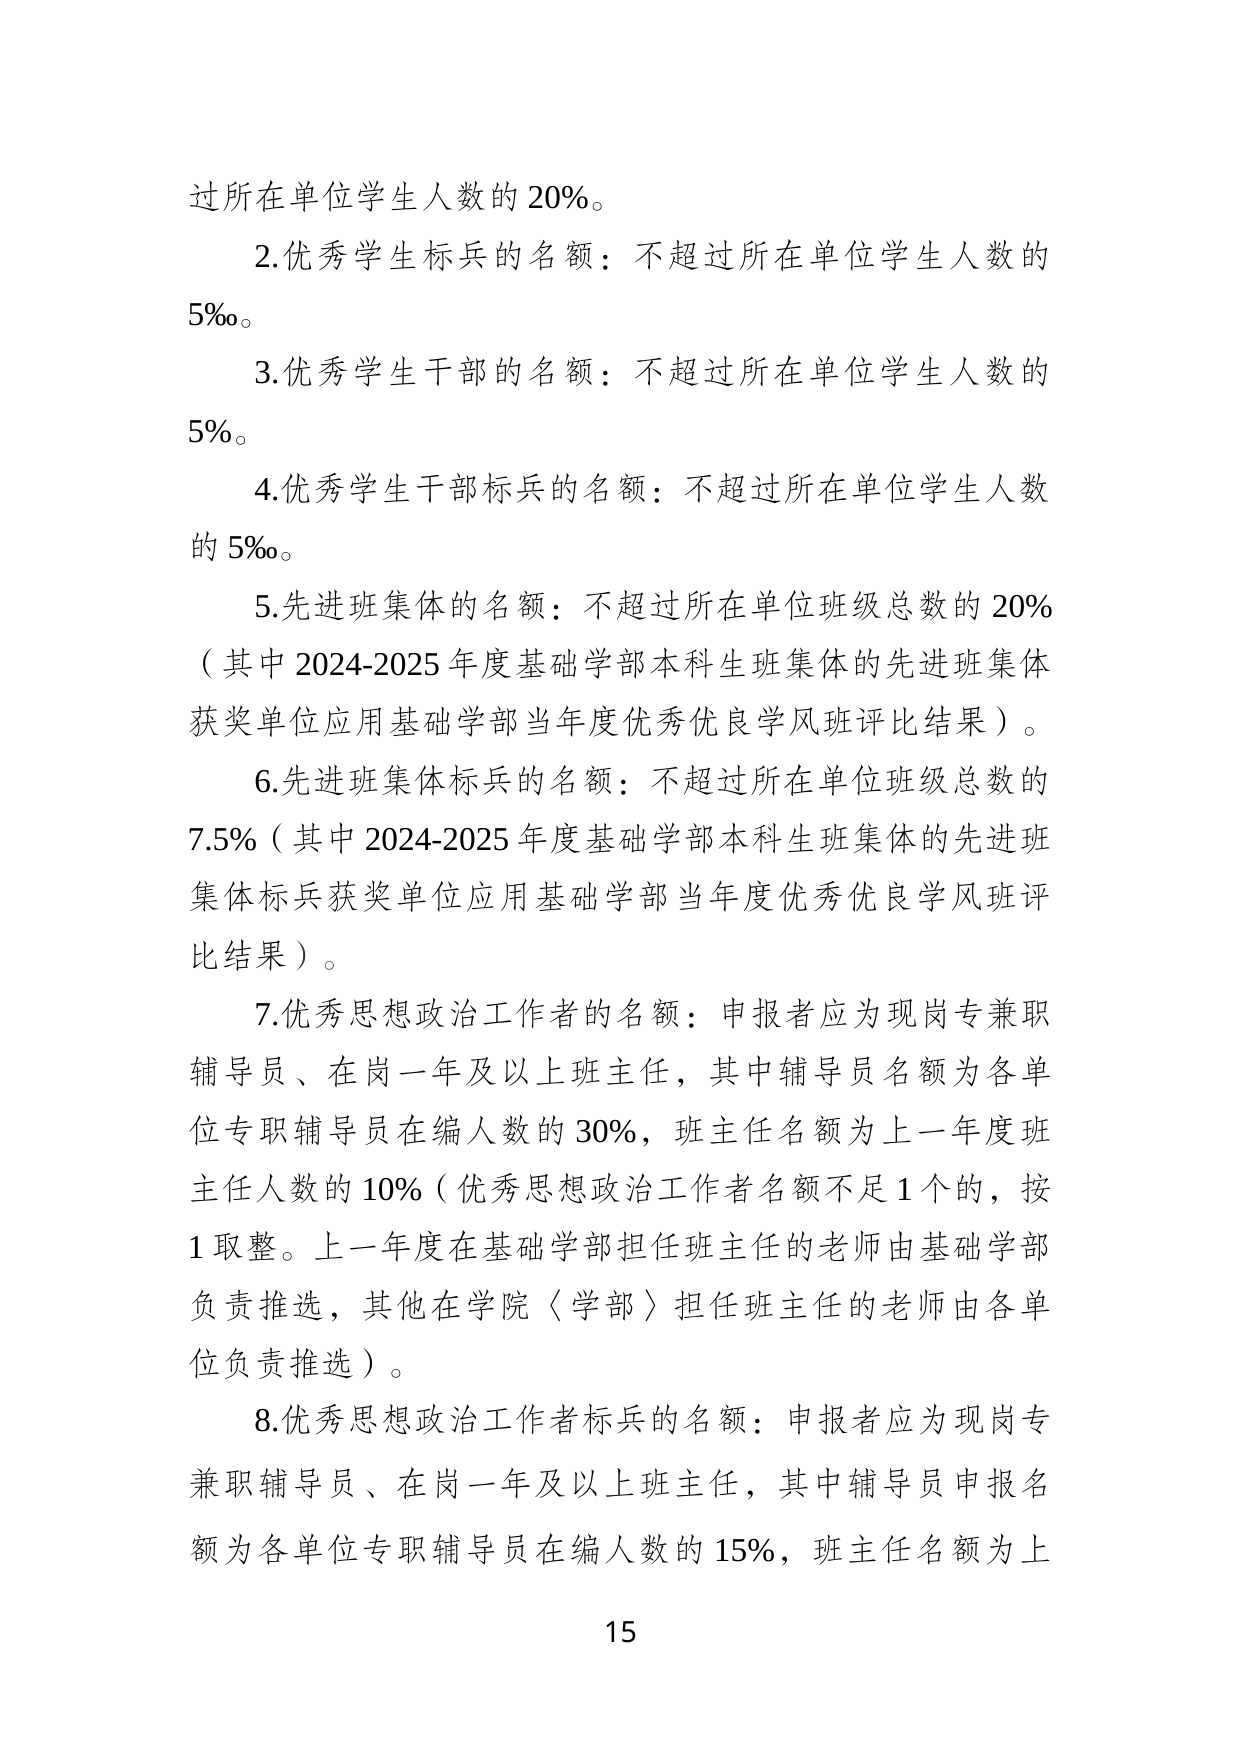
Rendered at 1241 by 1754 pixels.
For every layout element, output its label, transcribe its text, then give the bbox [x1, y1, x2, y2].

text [187, 162, 1053, 220]
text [187, 1387, 1053, 1582]
text 7.优秀思想政治工作者的名额：申报者应为现岗专兼职辅导员、在岗一年及以上班主任，其中辅导员名额为各单位专职辅导员在编人数的30%，班主任名额为上一年度班主任人数的10%（优秀思想政治工作者名额不足1个的，按1取整。上一年度在基础学部担任班主任的老师由基础学部负责推选，其他在学院〈学部〉担任班主任的老师由各单位负责推选）。 [187, 979, 1053, 1387]
text 4.优秀学生干部标兵的名额：不超过所在单位学生人数的5‰。 [187, 454, 1053, 570]
text 5.先进班集体的名额：不超过所在单位班级总数的20%（其中2024-2025年度基础学部本科生班集体的先进班集体获奖单位应用基础学部当年度优秀优良学风班评比结果）。 [187, 570, 1053, 745]
text 3.优秀学生干部的名额：不超过所在单位学生人数的5%。 [187, 337, 1053, 454]
text 2.优秀学生标兵的名额：不超过所在单位学生人数的5‰。 [187, 220, 1053, 337]
text 6.先进班集体标兵的名额：不超过所在单位班级总数的7.5%（其中2024-2025年度基础学部本科生班集体的先进班集体标兵获奖单位应用基础学部当年度优秀优良学风班评比结果）。 [187, 745, 1053, 979]
